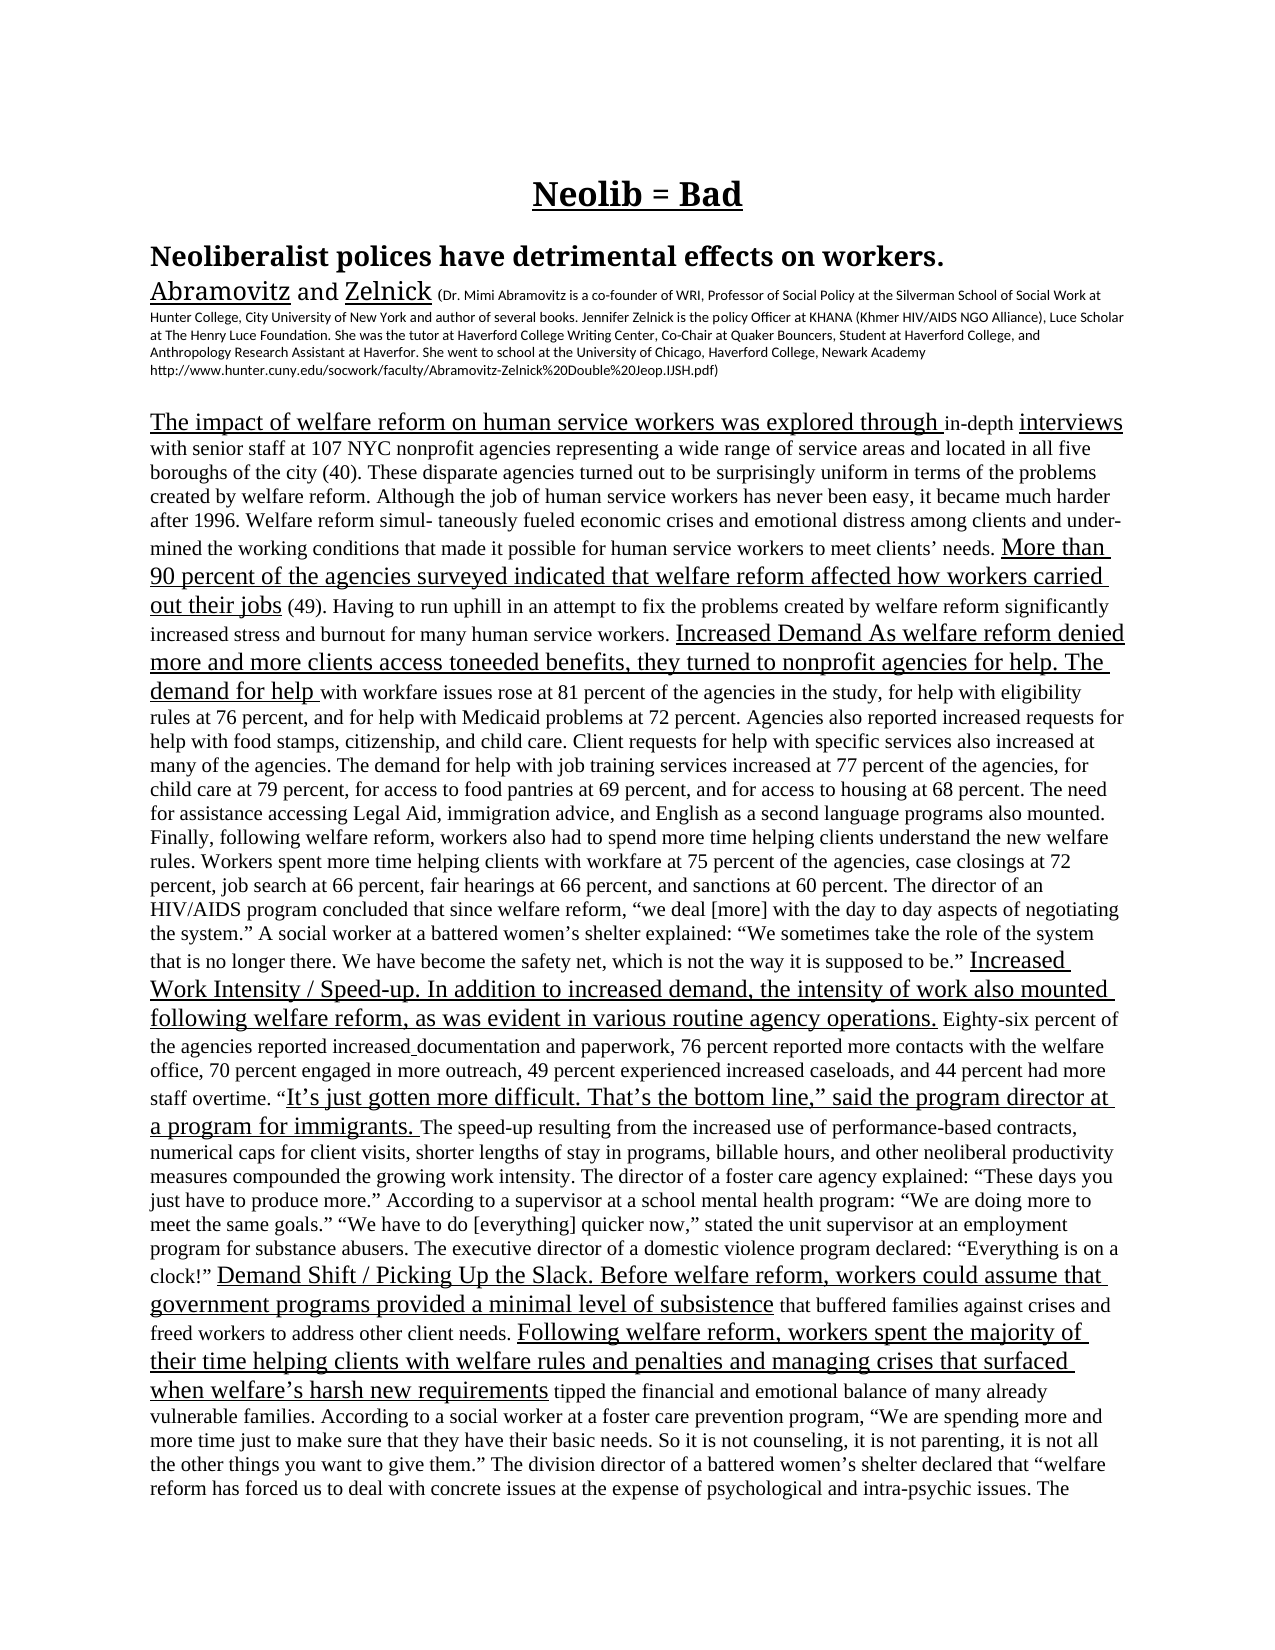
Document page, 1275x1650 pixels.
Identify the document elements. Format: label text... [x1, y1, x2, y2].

text Abramovitz and Zelnick (Dr. Mimi Abramovitz is a co-founder of WRI, Professor of Social Policy at the Silverman School of Social Work at Hunter College, City University of New York and author of several books. Jennifer Zelnick is the policy Officer at KHANA (Khmer HIV/AIDS NGO Alliance), Luce Scholar at The Henry Luce Foundation. She was the tutor at Haverford College Writing Center, Co-Chair at Quaker Bouncers, Student at Haverford College, and Anthropology Research Assistant at Haverfor. She went to school at the University of Chicago, Haverford College, Newark Academy http://www.hunter.cuny.edu/socwork/faculty/Abramovitz-Zelnick%20Double%20Jeop.IJSH.pdf) [150, 274, 1125, 379]
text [150, 407, 1125, 1500]
subtitle Neoliberalist polices have detrimental effects on workers. [150, 237, 1125, 274]
subtitle Neolib = Bad [150, 171, 1125, 216]
